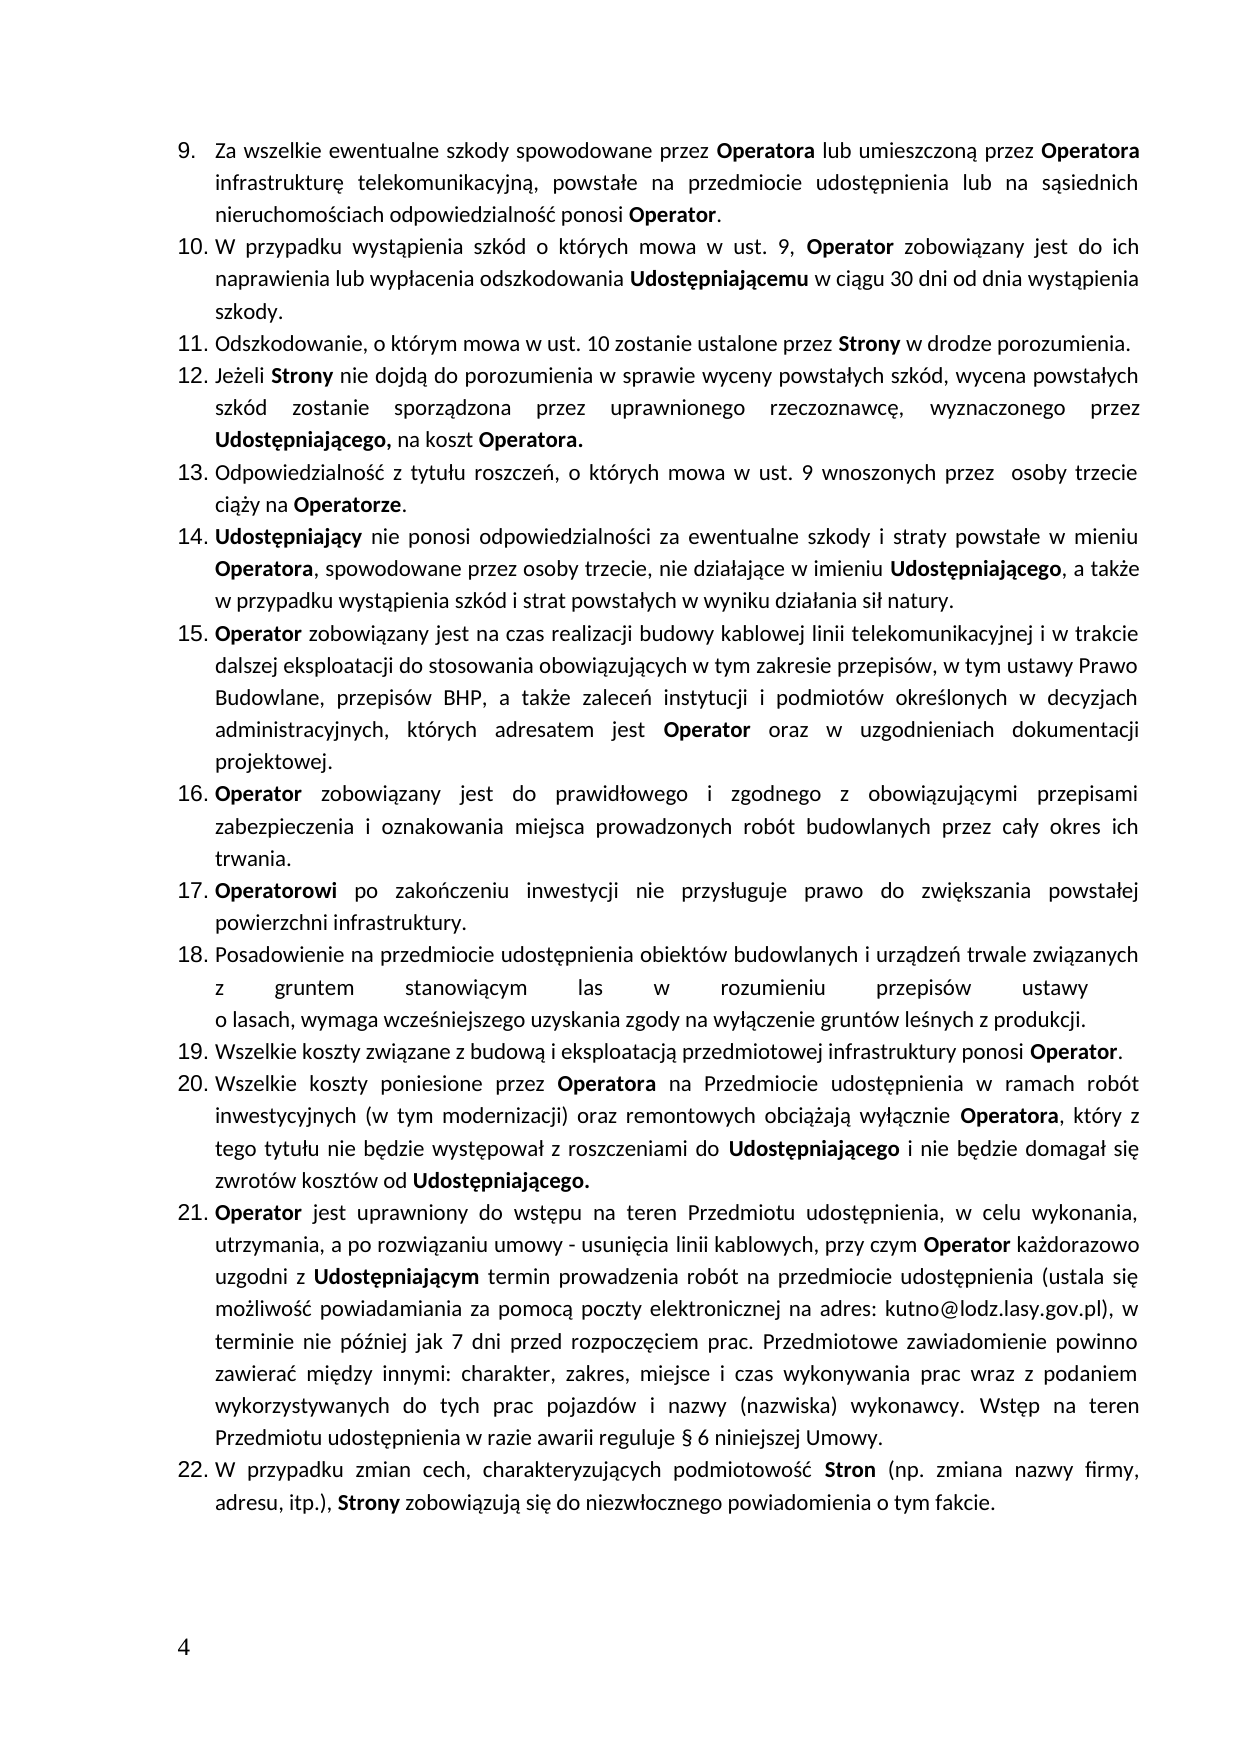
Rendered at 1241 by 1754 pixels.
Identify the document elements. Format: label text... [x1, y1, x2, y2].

list Wszelkie koszty poniesione przez Operatora na Przedmiocie udostępnienia w ramach robót inwestycyjnych (w tym modernizacji) oraz remontowych obciążają wyłącznie Operatora, który z tego tytułu nie będzie występował z roszczeniami do Udostępniającego i nie będzie domagał się zwrotów kosztów od Udostępniającego. [177, 1069, 1140, 1194]
list Operator jest uprawniony do wstępu na teren Przedmiotu udostępnienia, w celu wykonania, utrzymania, a po rozwiązaniu umowy - usunięcia linii kablowych, przy czym Operator każdorazowo uzgodni z Udostępniającym termin prowadzenia robót na przedmiocie udostępnienia (ustala się możliwość powiadamiania za pomocą poczty elektronicznej na adres: kutno@lodz.lasy.gov.pl), w terminie nie później jak 7 dni przed rozpoczęciem prac. Przedmiotowe zawiadomienie powinno zawierać między innymi: charakter, zakres, miejsce i czas wykonywania prac wraz z podaniem wykorzystywanych do tych prac pojazdów i nazwy (nazwiska) wykonawcy. Wstęp na teren Przedmiotu udostępnienia w razie awarii reguluje § 6 niniejszej Umowy. [177, 1198, 1140, 1451]
list Za wszelkie ewentualne szkody spowodowane przez Operatora lub umieszczoną przez Operatora infrastrukturę telekomunikacyjną, powstałe na przedmiocie udostępnienia lub na sąsiednich nieruchomościach odpowiedzialność ponosi Operator. [177, 136, 1140, 228]
list W przypadku zmian cech, charakteryzujących podmiotowość Stron (np. zmiana nazwy firmy, adresu, itp.), Strony zobowiązują się do niezwłocznego powiadomienia o tym fakcie. [177, 1456, 1140, 1516]
list Wszelkie koszty związane z budową i eksploatacją przedmiotowej infrastruktury ponosi Operator. [177, 1037, 1140, 1065]
list Jeżeli Strony nie dojdą do porozumienia w sprawie wyceny powstałych szkód, wycena powstałych szkód zostanie sporządzona przez uprawnionego rzeczoznawcę, wyznaczonego przez Udostępniającego, na koszt Operatora. [177, 361, 1140, 453]
list Operator zobowiązany jest do prawidłowego i zgodnego z obowiązującymi przepisami zabezpieczenia i oznakowania miejsca prowadzonych robót budowlanych przez cały okres ich trwania. [177, 779, 1140, 872]
list Udostępniający nie ponosi odpowiedzialności za ewentualne szkody i straty powstałe w mieniu Operatora, spowodowane przez osoby trzecie, nie działające w imieniu Udostępniającego, a także w przypadku wystąpienia szkód i strat powstałych w wyniku działania sił natury. [177, 522, 1140, 614]
list Posadowienie na przedmiocie udostępnienia obiektów budowlanych i urządzeń trwale związanych z gruntem stanowiącym las w rozumieniu przepisów ustawy o lasach, wymaga wcześniejszego uzyskania zgody na wyłączenie gruntów leśnych z produkcji. [177, 941, 1140, 1033]
list Operator zobowiązany jest na czas realizacji budowy kablowej linii telekomunikacyjnej i w trakcie dalszej eksploatacji do stosowania obowiązujących w tym zakresie przepisów, w tym ustawy Prawo Budowlane, przepisów BHP, a także zaleceń instytucji i podmiotów określonych w decyzjach administracyjnych, których adresatem jest Operator oraz w uzgodnieniach dokumentacji projektowej. [177, 619, 1140, 775]
list Operatorowi po zakończeniu inwestycji nie przysługuje prawo do zwiększania powstałej powierzchni infrastruktury. [177, 876, 1140, 936]
list W przypadku wystąpienia szkód o których mowa w ust. 9, Operator zobowiązany jest do ich naprawienia lub wypłacenia odszkodowania Udostępniającemu w ciągu 30 dni od dnia wystąpienia szkody. [177, 232, 1140, 325]
list Odpowiedzialność z tytułu roszczeń, o których mowa w ust. 9 wnoszonych przez osoby trzecie ciąży na Operatorze. [177, 458, 1140, 518]
list Odszkodowanie, o którym mowa w ust. 10 zostanie ustalone przez Strony w drodze porozumienia. [177, 329, 1140, 357]
